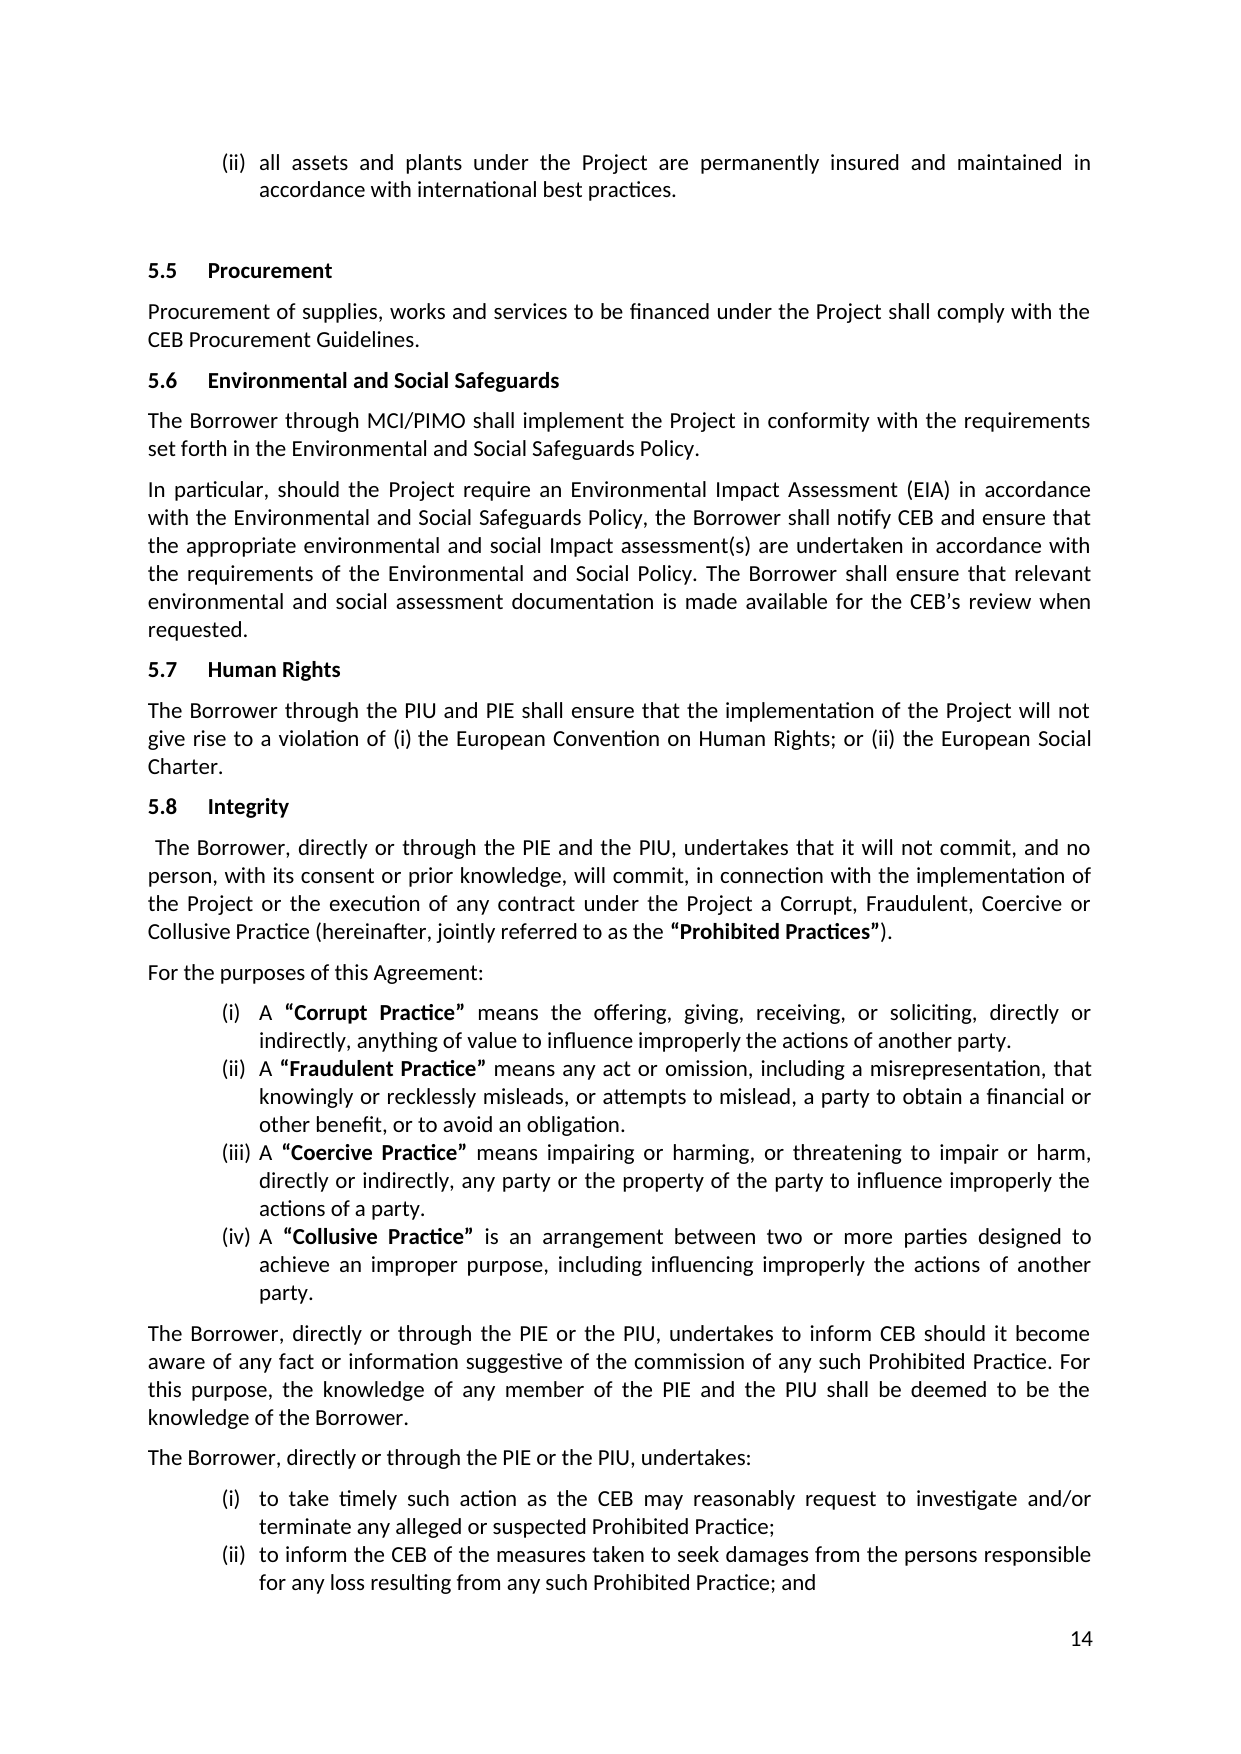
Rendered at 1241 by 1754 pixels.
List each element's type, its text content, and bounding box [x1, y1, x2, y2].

list to inform the CEB of the measures taken to seek damages from the persons responsible for any loss resulting from any such Prohibited Practice; and [221, 1540, 1093, 1596]
list all assets and plants under the Project are permanently insured and maintained in accordance with international best practices. [221, 148, 1093, 204]
text For the purposes of this Agreement: [148, 958, 1093, 986]
text The Borrower, directly or through the PIE or the PIU, undertakes: [148, 1443, 1093, 1471]
text The Borrower through MCI/PIMO shall implement the Project in conformity with the requirements set forth in the Environmental and Social Safeguards Policy. [148, 406, 1093, 462]
subtitle Integrity [148, 792, 1093, 821]
list A “Fraudulent Practice” means any act or omission, including a misrepresentation, that knowingly or recklessly misleads, or attempts to mislead, a party to obtain a financial or other benefit, or to avoid an obligation. [221, 1054, 1093, 1138]
text In particular, should the Project require an Environmental Impact Assessment (EIA) in accordance with the Environmental and Social Safeguards Policy, the Borrower shall notify CEB and ensure that the appropriate environmental and social Impact assessment(s) are undertaken in accordance with the requirements of the Environmental and Social Policy. The Borrower shall ensure that relevant environmental and social assessment documentation is made available for the CEB’s review when requested. [148, 475, 1093, 643]
text The Borrower, directly or through the PIE or the PIU, undertakes to inform CEB should it become aware of any fact or information suggestive of the commission of any such Prohibited Practice. For this purpose, the knowledge of any member of the PIE and the PIU shall be deemed to be the knowledge of the Borrower. [148, 1319, 1093, 1431]
list A “Collusive Practice” is an arrangement between two or more parties designed to achieve an improper purpose, including influencing improperly the actions of another party. [221, 1222, 1093, 1306]
list A “Corrupt Practice” means the offering, giving, receiving, or soliciting, directly or indirectly, anything of value to influence improperly the actions of another party. [221, 998, 1093, 1054]
subtitle Environmental and Social Safeguards [148, 366, 1093, 394]
text Procurement of supplies, works and services to be financed under the Project shall comply with the CEB Procurement Guidelines. [148, 297, 1093, 353]
text The Borrower through the PIU and PIE shall ensure that the implementation of the Project will not give rise to a violation of (i) the European Convention on Human Rights; or (ii) the European Social Charter. [148, 696, 1093, 780]
subtitle Human Rights [148, 655, 1093, 683]
list to take timely such action as the CEB may reasonably request to investigate and/or terminate any alleged or suspected Prohibited Practice; [221, 1484, 1093, 1540]
text The Borrower, directly or through the PIE and the PIU, undertakes that it will not commit, and no person, with its consent or prior knowledge, will commit, in connection with the implementation of the Project or the execution of any contract under the Project a Corrupt, Fraudulent, Coercive or Collusive Practice (hereinafter, jointly referred to as the “Prohibited Practices”). [148, 833, 1093, 945]
list A “Coercive Practice” means impairing or harming, or threatening to impair or harm, directly or indirectly, any party or the property of the party to influence improperly the actions of a party. [221, 1138, 1093, 1222]
subtitle Procurement [148, 257, 1093, 285]
